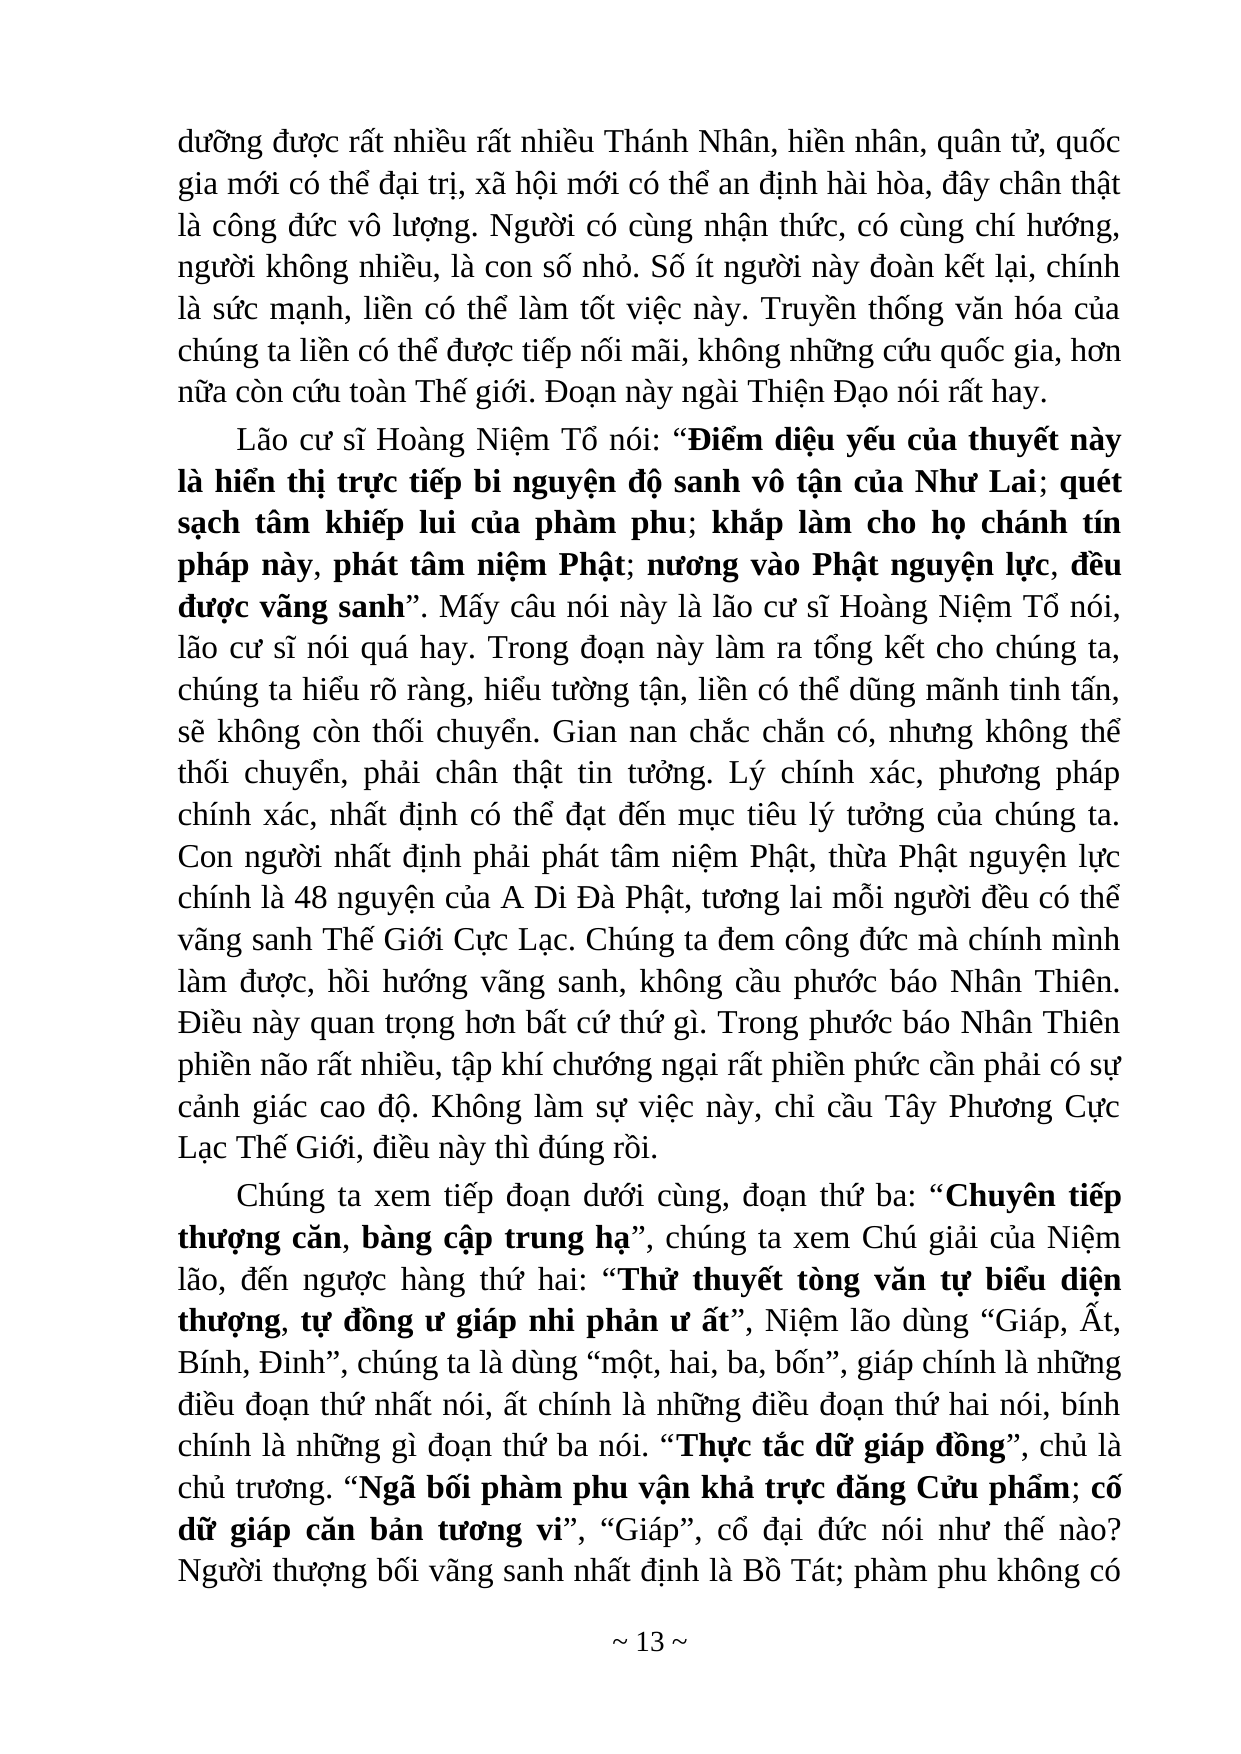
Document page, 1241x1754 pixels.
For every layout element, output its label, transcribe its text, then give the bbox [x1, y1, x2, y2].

text Lão cư sĩ Hoàng Niệm Tổ nói: “Điểm diệu yếu của thuyết này là hiển thị trực tiếp bi nguyện độ sanh vô tận của Như Lai; quét sạch tâm khiếp lui của phàm phu; khắp làm cho họ chánh tín pháp này, phát tâm niệm Phật; nương vào Phật nguyện lực, đều được vãng sanh”. Mấy câu nói này là lão cư sĩ Hoàng Niệm Tổ nói, lão cư sĩ nói quá hay. Trong đoạn này làm ra tổng kết cho chúng ta, chúng ta hiểu rõ ràng, hiểu tường tận, liền có thể dũng mãnh tinh tấn, sẽ không còn thối chuyển. Gian nan chắc chắn có, nhưng không thể thối chuyển, phải chân thật tin tưởng. Lý chính xác, phương pháp chính xác, nhất định có thể đạt đến mục tiêu lý tưởng của chúng ta. Con người nhất định phải phát tâm niệm Phật, thừa Phật nguyện lực chính là 48 nguyện của A Di Đà Phật, tương lai mỗi người đều có thể vãng sanh Thế Giới Cực Lạc. Chúng ta đem công đức mà chính mình làm được, hồi hướng vãng sanh, không cầu phước báo Nhân Thiên. Điều này quan trọng hơn bất cứ thứ gì. Trong phước báo Nhân Thiên phiền não rất nhiều, tập khí chướng ngại rất phiền phức cần phải có sự cảnh giác cao độ. Không làm sự việc này, chỉ cầu Tây Phương Cực Lạc Thế Giới, điều này thì đúng rồi. [177, 416, 1122, 1166]
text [177, 118, 1122, 410]
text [177, 1172, 1122, 1589]
